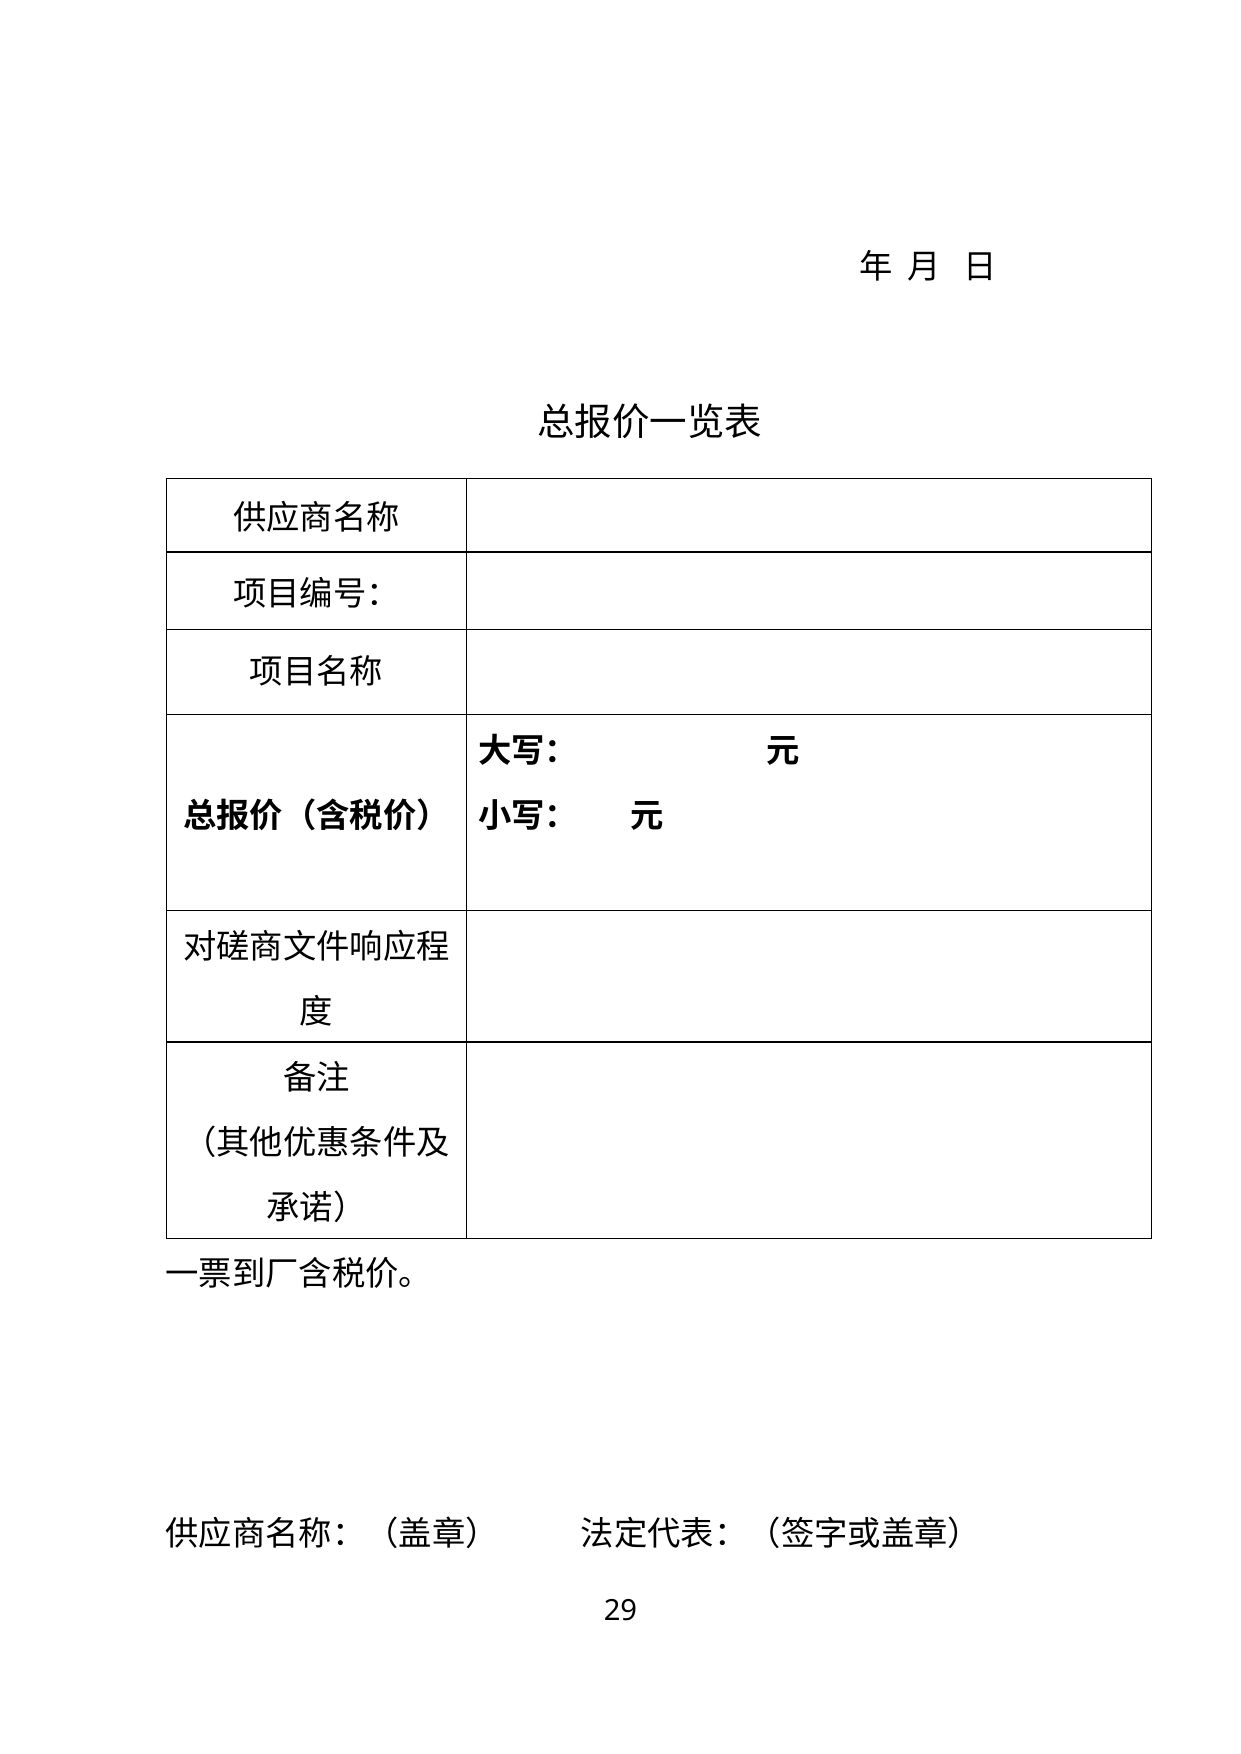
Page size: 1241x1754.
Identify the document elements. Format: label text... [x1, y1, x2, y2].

table_cell [467, 911, 1151, 1041]
table_cell 备注 （其他优惠条件及承诺） [167, 1043, 466, 1237]
table_header 供应商名称 [167, 479, 466, 551]
text 总报价一览表 [165, 386, 1075, 451]
text 一票到厂含税价。 [165, 1239, 1075, 1303]
text 供应商名称：（盖章） 法定代表：（签字或盖章） [165, 1498, 1075, 1563]
table_header [467, 479, 1151, 551]
table_cell 项目名称 [167, 630, 466, 714]
table_cell 项目编号： [167, 553, 466, 629]
table_cell 总报价（含税价） [167, 715, 466, 910]
table_cell 对磋商文件响应程度 [167, 911, 466, 1041]
table_cell [467, 630, 1151, 714]
text 年 月 日 [859, 231, 1075, 296]
table_cell [467, 553, 1151, 629]
table_cell [467, 1043, 1151, 1237]
table_cell 大写： 元 小写： 元 [467, 715, 1151, 910]
